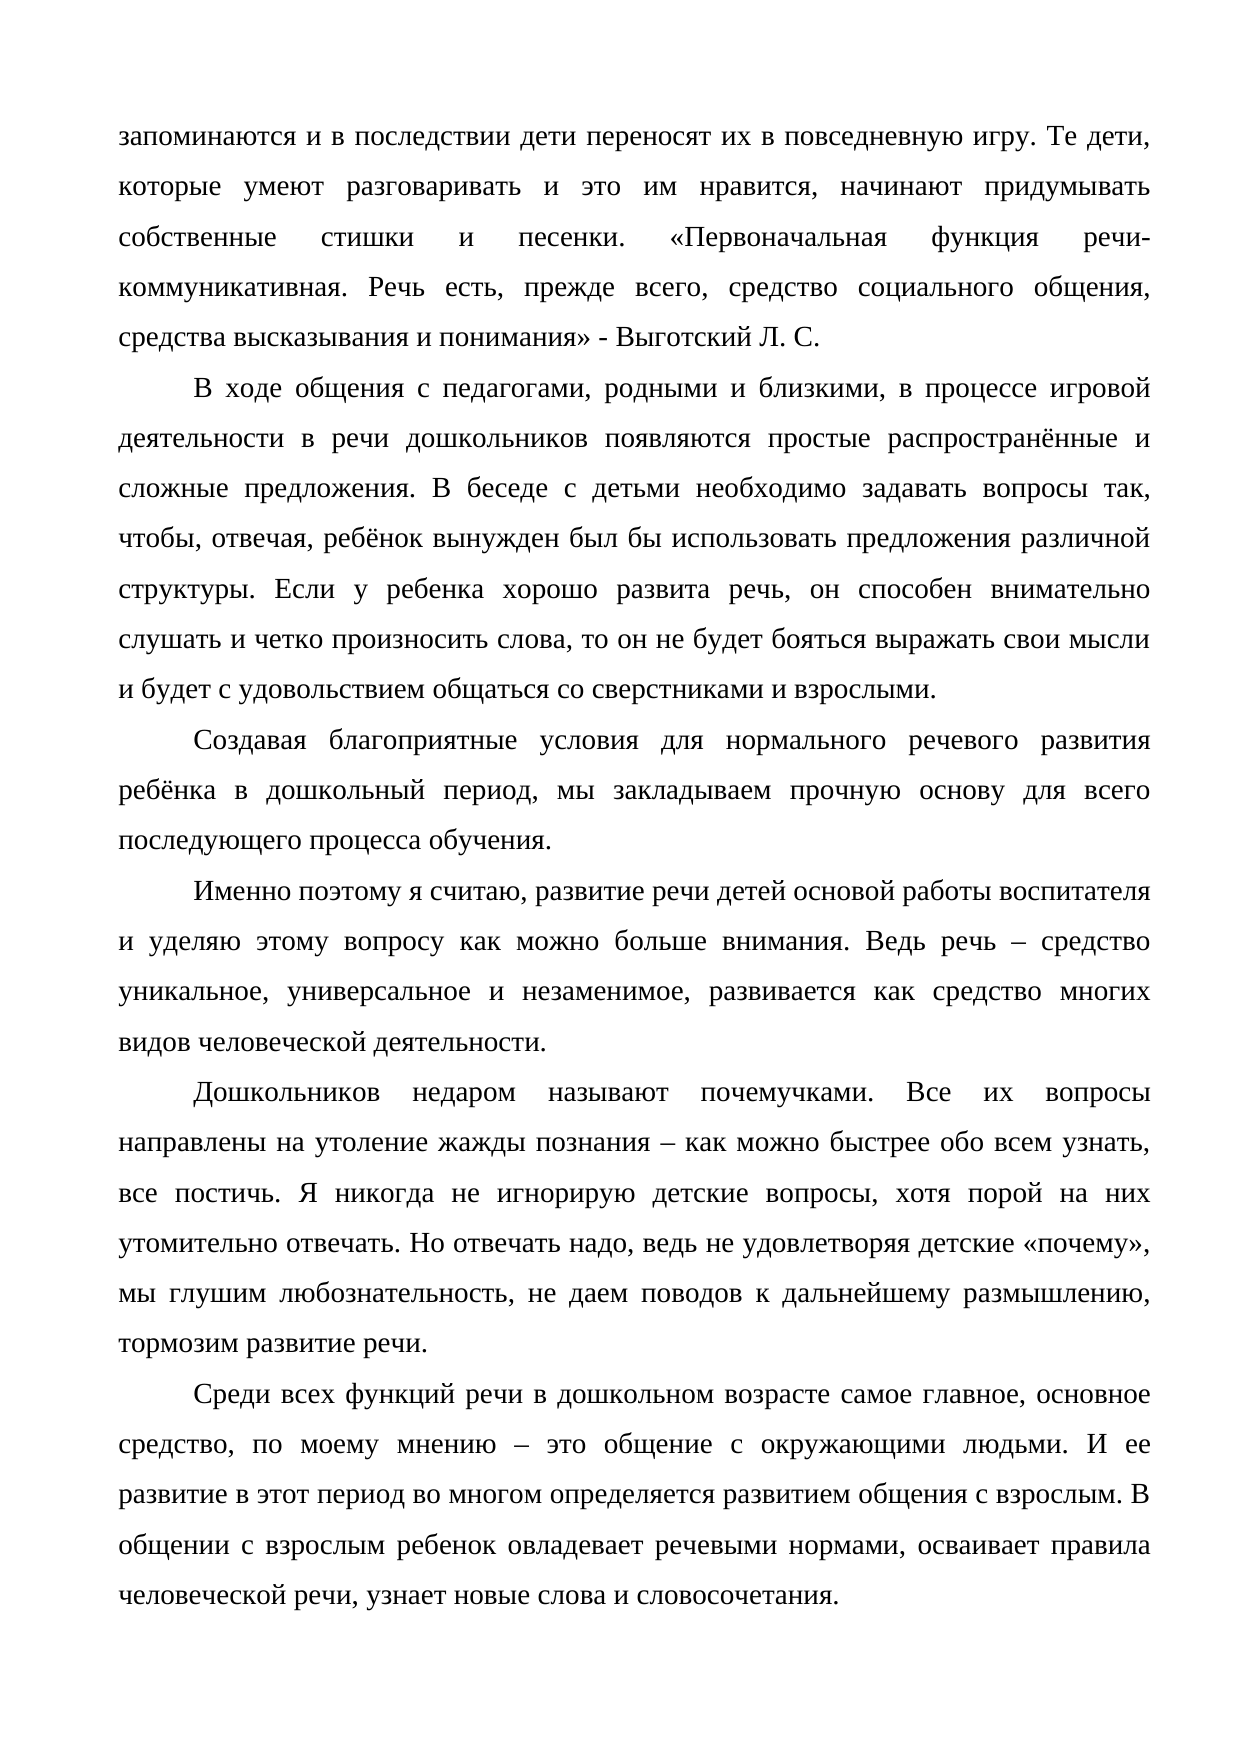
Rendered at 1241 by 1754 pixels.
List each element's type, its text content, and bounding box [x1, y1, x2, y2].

text Именно поэтому я считаю, развитие речи детей основой работы воспитателя и уделяю этому вопросу как можно больше внимания. Ведь речь – средство уникальное, универсальное и незаменимое, развивается как средство многих видов человеческой деятельности. [118, 873, 1152, 1057]
text Создавая благоприятные условия для нормального речевого развития ребёнка в дошкольный период, мы закладываем прочную основу для всего последующего процесса обучения. [118, 722, 1152, 856]
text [118, 118, 1152, 353]
text В ходе общения с педагогами, родными и близкими, в процессе игровой деятельности в речи дошкольников появляются простые распространённые и сложные предложения. В беседе с детьми необходимо задавать вопросы так, чтобы, отвечая, ребёнок вынужден был бы использовать предложения различной структуры. Если у ребенка хорошо развита речь, он способен внимательно слушать и четко произносить слова, то он не будет бояться выражать свои мысли и будет с удовольствием общаться со сверстниками и взрослыми. [118, 370, 1152, 705]
text Среди всех функций речи в дошкольном возрасте самое главное, основное средство, по моему мнению – это общение с окружающими людьми. И ее развитие в этот период во многом определяется развитием общения с взрослым. В общении с взрослым ребенок овладевает речевыми нормами, осваивает правила человеческой речи, узнает новые слова и словосочетания. [118, 1376, 1152, 1611]
text Дошкольников недаром называют почемучками. Все их вопросы направлены на утоление жажды познания – как можно быстрее обо всем узнать, все постичь. Я никогда не игнорирую детские вопросы, хотя порой на них утомительно отвечать. Но отвечать надо, ведь не удовлетворяя детские «почему», мы глушим любознательность, не даем поводов к дальнейшему размышлению, тормозим развитие речи. [118, 1074, 1152, 1359]
